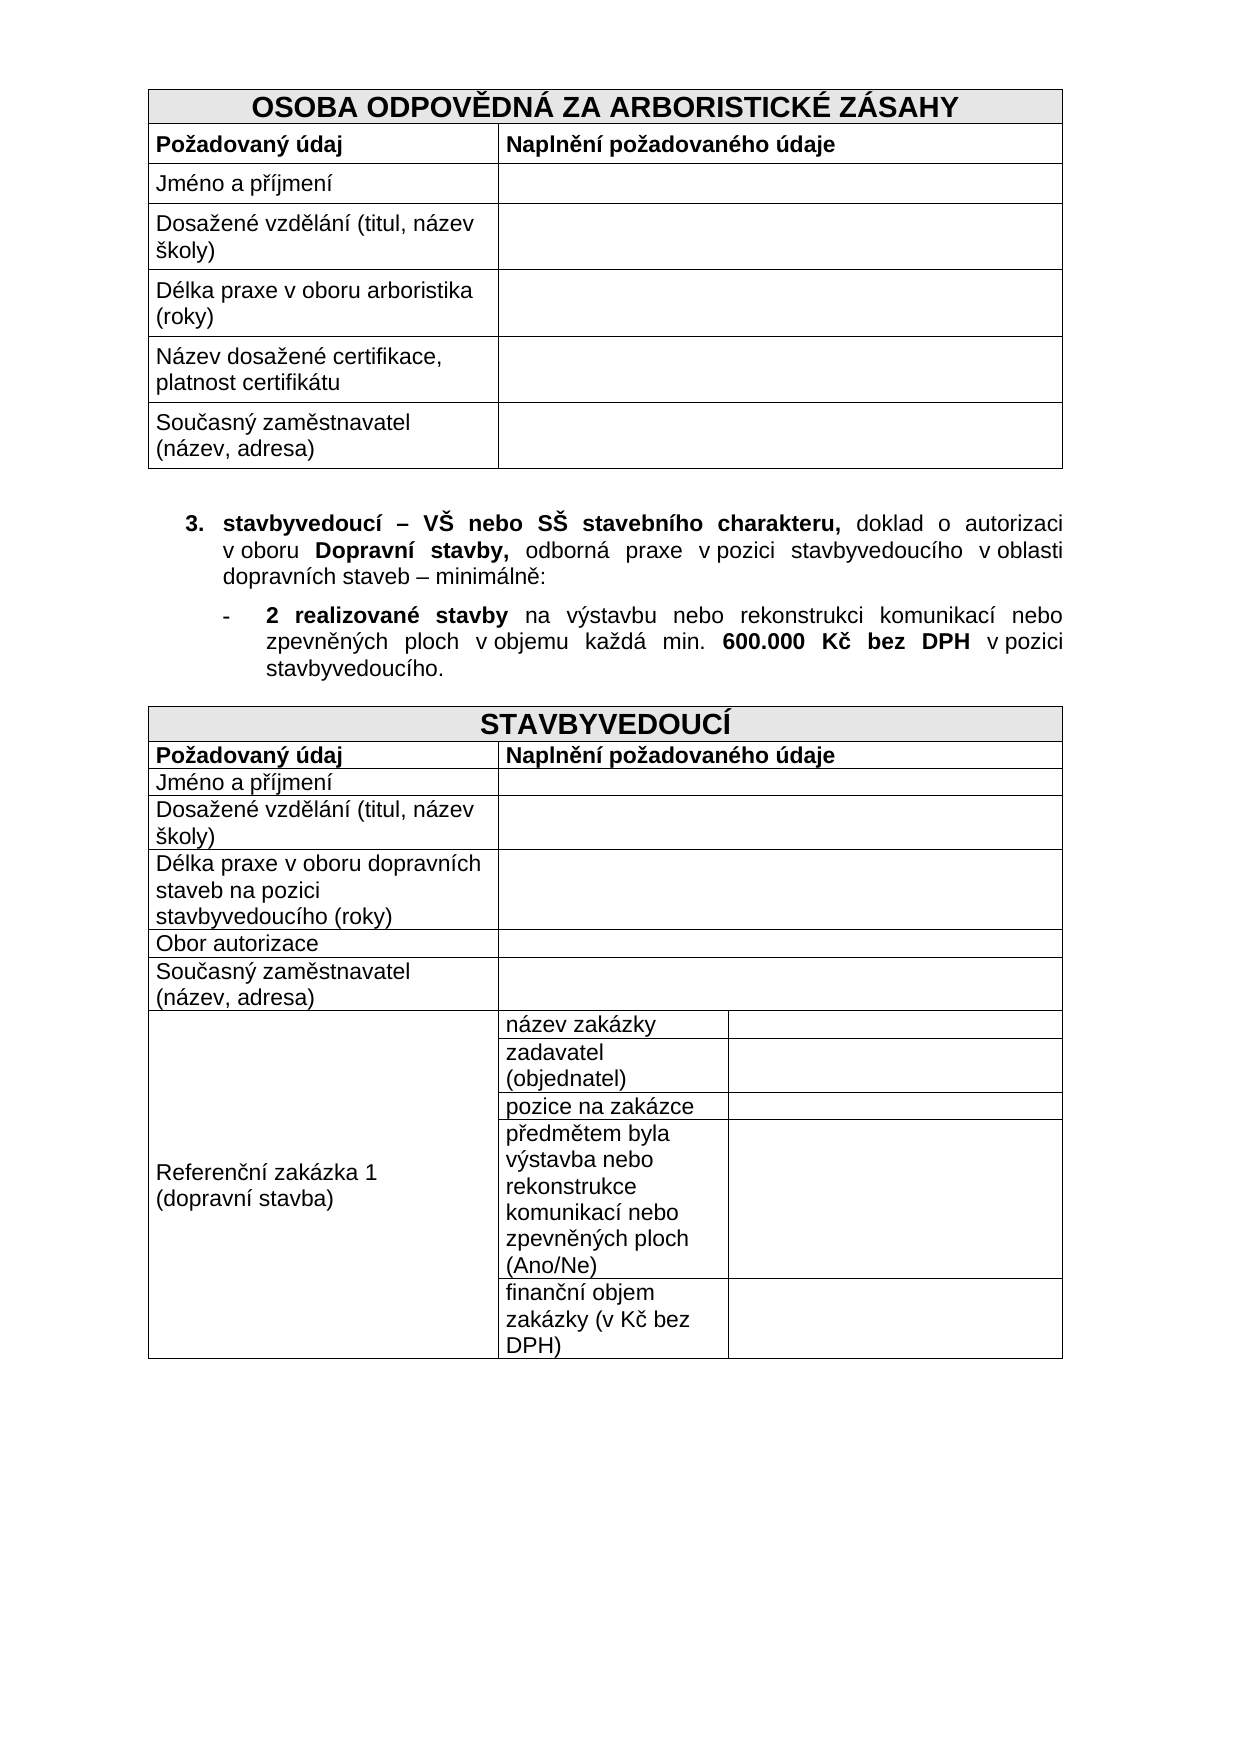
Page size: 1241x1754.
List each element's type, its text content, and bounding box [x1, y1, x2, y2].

table_cell [499, 403, 1062, 468]
table_cell Dosažené vzdělání (titul, název školy) [149, 796, 498, 849]
table_cell [729, 1039, 1062, 1092]
table_cell [499, 930, 1062, 957]
table_cell finanční objem zakázky (v Kč bez DPH) [499, 1279, 728, 1358]
table_cell Současný zaměstnavatel (název, adresa) [149, 403, 498, 468]
table_cell Délka praxe v oboru dopravních staveb na pozici stavbyvedoucího (roky) [149, 850, 498, 929]
table_cell [499, 164, 1062, 203]
table_cell [499, 796, 1062, 849]
table_cell název zakázky [499, 1011, 728, 1038]
table_cell Jméno a příjmení [149, 769, 498, 795]
table_cell Naplnění požadovaného údaje [499, 742, 1062, 768]
table_cell [729, 1120, 1062, 1278]
table_cell Jméno a příjmení [149, 164, 498, 203]
table_cell Současný zaměstnavatel (název, adresa) [149, 958, 498, 1010]
table_cell [729, 1011, 1062, 1038]
table_cell zadavatel (objednatel) [499, 1039, 728, 1092]
table_cell [499, 337, 1062, 402]
table_cell Referenční zakázka 1 (dopravní stavba) [149, 1011, 498, 1358]
list 2 realizované stavby na výstavbu nebo rekonstrukci komunikací nebo zpevněných ploch v objemu každá min. 600.000 Kč bez DPH v pozici stavbyvedoucího. [222, 602, 1063, 681]
table_cell [499, 850, 1062, 929]
table_cell Naplnění požadovaného údaje [499, 124, 1062, 163]
table_cell Název dosažené certifikace, platnost certifikátu [149, 337, 498, 402]
table_cell Obor autorizace [149, 930, 498, 957]
table_cell [499, 958, 1062, 1010]
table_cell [499, 1120, 728, 1278]
table_cell [729, 1279, 1062, 1358]
table_cell [499, 270, 1062, 336]
table_header OSOBA ODPOVĚDNÁ ZA ARBORISTICKÉ ZÁSAHY [149, 90, 1062, 123]
table_cell Požadovaný údaj [149, 742, 498, 768]
table_cell Dosažené vzdělání (titul, název školy) [149, 204, 498, 269]
table_header stavbyvedoucí [149, 707, 1062, 741]
table_cell Délka praxe v oboru arboristika (roky) [149, 270, 498, 336]
table_cell [729, 1093, 1062, 1119]
table_cell [499, 769, 1062, 795]
table_cell pozice na zakázce [499, 1093, 728, 1119]
table_cell [499, 204, 1062, 269]
list stavbyvedoucí – VŠ nebo SŠ stavebního charakteru, doklad o autorizaci v oboru Dopravní stavby, odborná praxe v pozici stavbyvedoucího v oblasti dopravních staveb – minimálně: [185, 510, 1063, 589]
table_cell Požadovaný údaj [149, 124, 498, 163]
